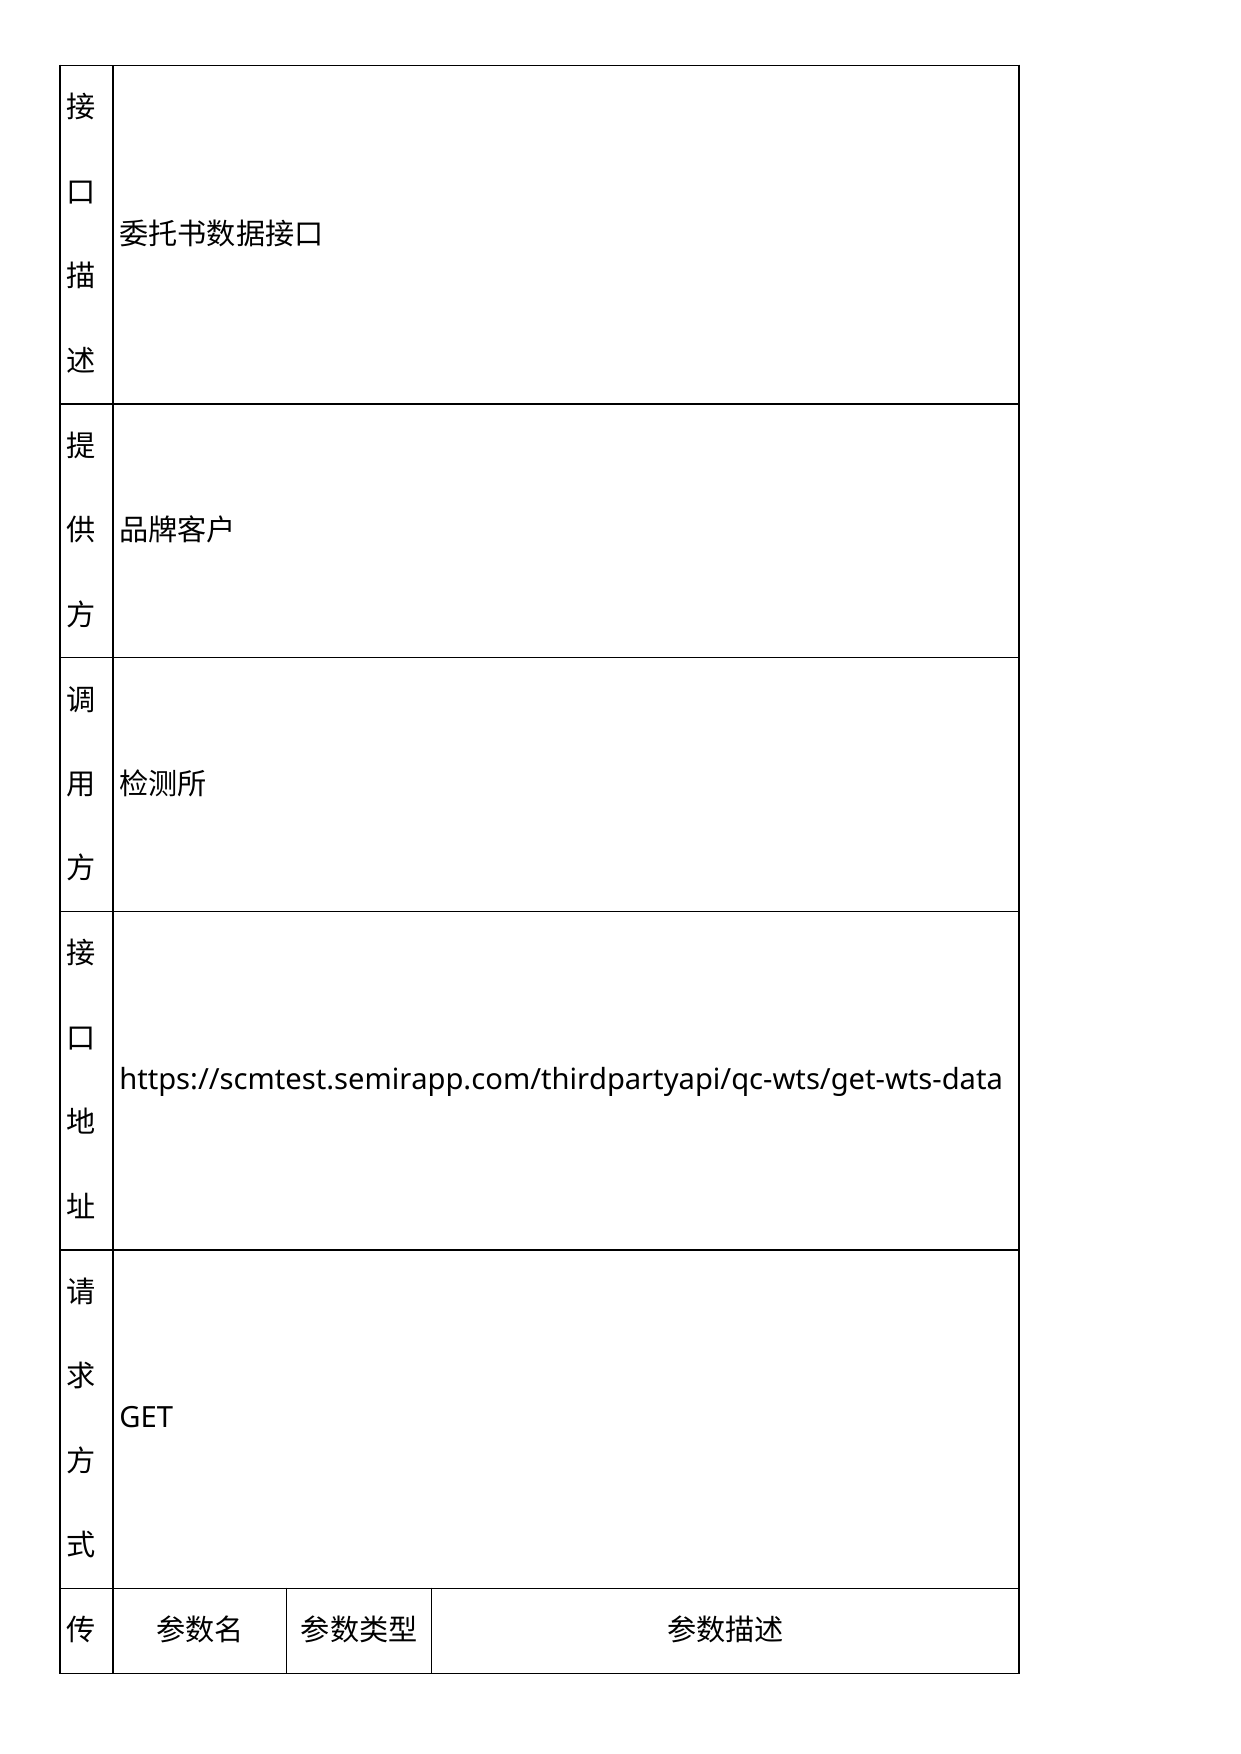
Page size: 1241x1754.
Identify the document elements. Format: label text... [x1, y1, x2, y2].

table_cell 请求方式 [61, 1251, 112, 1588]
table_cell 接口地址 [61, 912, 112, 1249]
table_cell 检测所 [114, 658, 1018, 911]
table_cell 参数描述 [432, 1589, 1018, 1673]
table_cell GET [114, 1251, 1018, 1588]
table_cell 调用方 [61, 658, 112, 911]
table_cell https://scmtest.semirapp.com/thirdpartyapi/qc-wts/get-wts-data [114, 912, 1018, 1249]
table_cell 参数类型 [287, 1589, 431, 1673]
table_header 接口描述 [61, 66, 112, 403]
table_cell 传入参数 [61, 1589, 112, 1673]
table_cell 品牌客户 [114, 405, 1018, 657]
table_cell 提供方 [61, 405, 112, 657]
table_header 委托书数据接口 [114, 66, 1018, 403]
table_cell 参数名 [114, 1589, 286, 1673]
